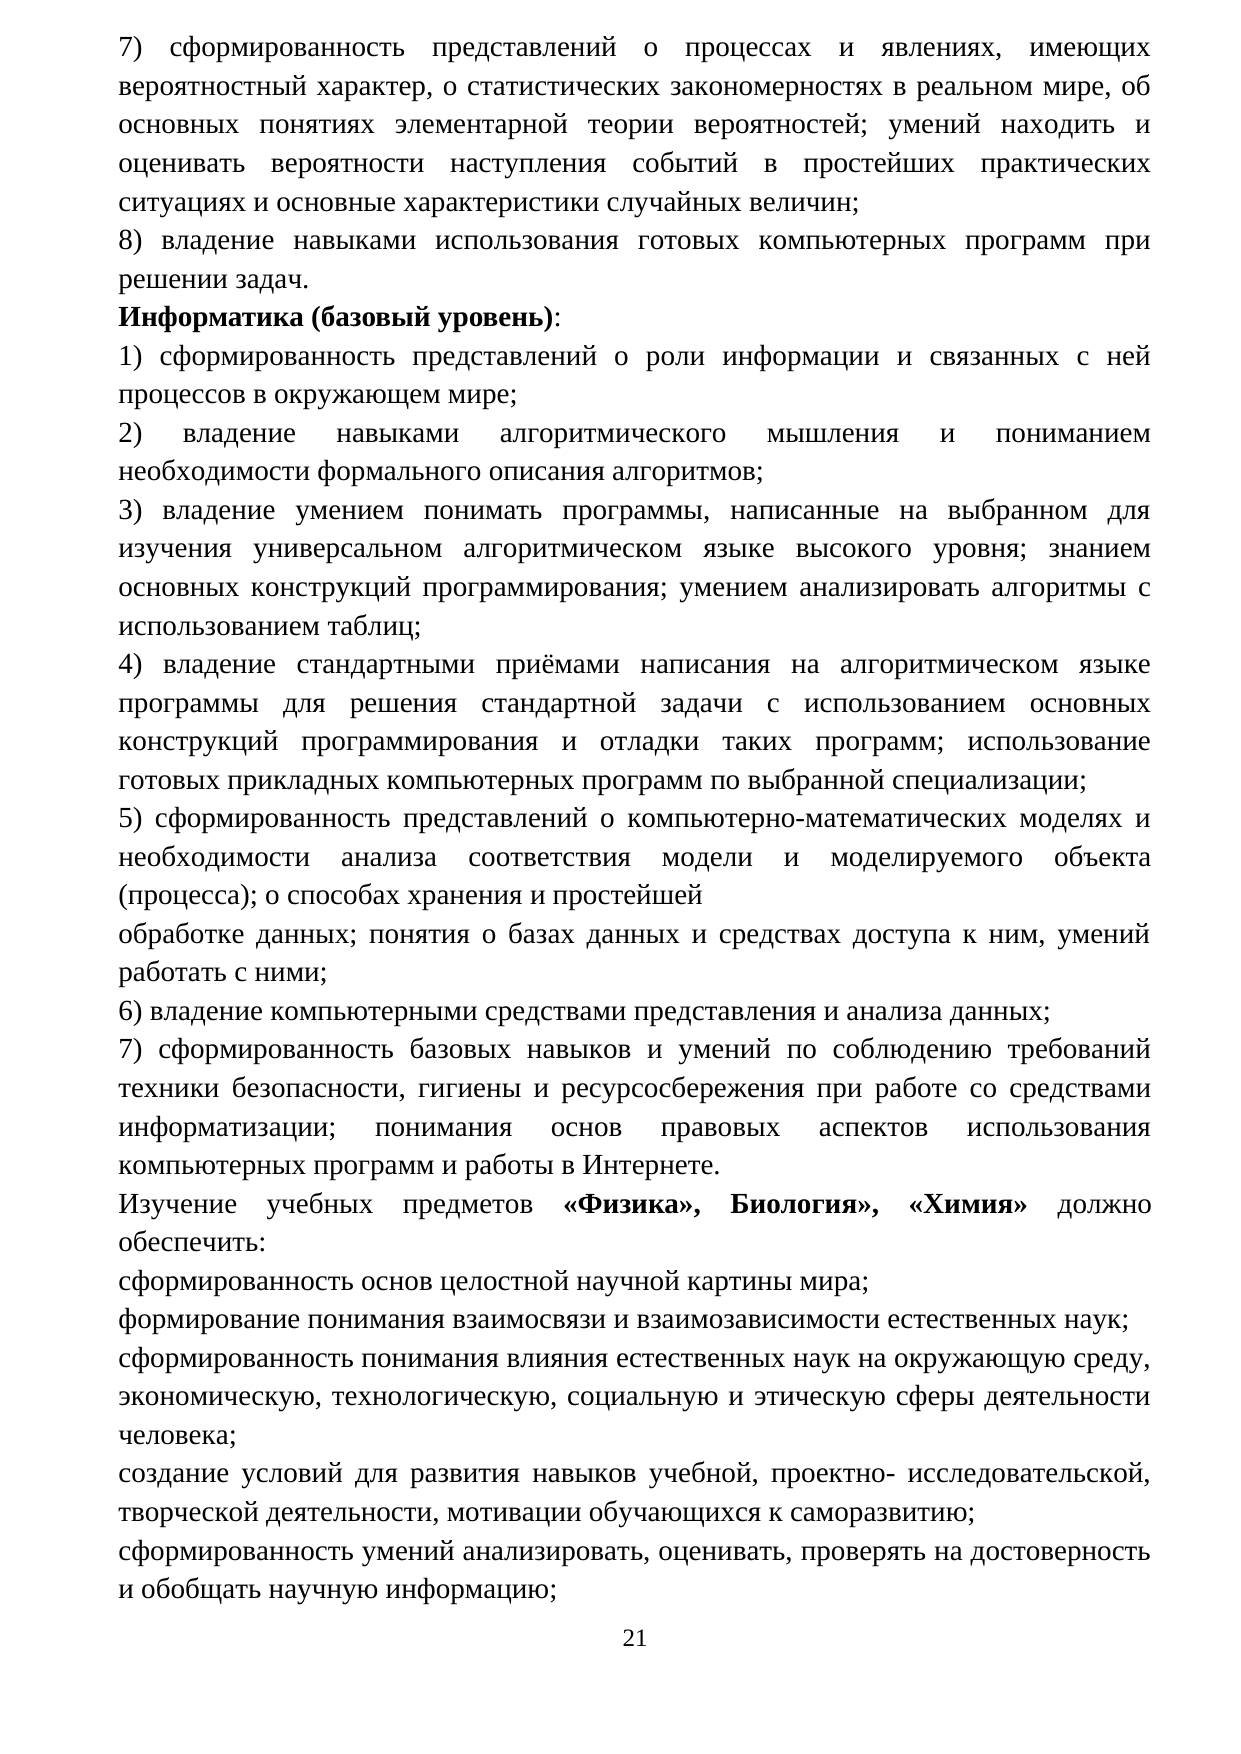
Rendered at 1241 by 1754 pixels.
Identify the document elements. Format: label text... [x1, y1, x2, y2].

text Информатика (базовый уровень): [118, 299, 1152, 333]
text создание условий для развития навыков учебной, проектно- исследовательской, творческой деятельности, мотивации обучающихся к саморазвитию; [118, 1456, 1152, 1528]
text 1) сформированность представлений о роли информации и связанных с ней процессов в окружающем мире; [118, 338, 1152, 410]
text сформированность умений анализировать, оценивать, проверять на достоверность и обобщать научную информацию; [118, 1533, 1152, 1605]
text 2) владение навыками алгоритмического мышления и пониманием необходимости формального описания алгоритмов; [118, 415, 1152, 487]
text 7) сформированность представлений о процессах и явлениях, имеющих вероятностный характер, о статистических закономерностях в реальном мире, об основных понятиях элементарной теории вероятностей; умений находить и оценивать вероятности наступления событий в простейших практических ситуациях и основные характеристики случайных величин; [118, 29, 1152, 217]
text формирование понимания взаимосвязи и взаимозависимости естественных наук; [118, 1301, 1152, 1335]
text сформированность основ целостной научной картины мира; [118, 1263, 1152, 1296]
text 7) сформированность базовых навыков и умений по соблюдению требований техники безопасности, гигиены и ресурсосбережения при работе со средствами информатизации; понимания основ правовых аспектов использования компьютерных программ и работы в Интернете. [118, 1032, 1152, 1181]
text 8) владение навыками использования готовых компьютерных программ при решении задач. [118, 222, 1152, 294]
text 3) владение умением понимать программы, написанные на выбранном для изучения универсальном алгоритмическом языке высокого уровня; знанием основных конструкций программирования; умением анализировать алгоритмы с использованием таблиц; [118, 492, 1152, 641]
text сформированность понимания влияния естественных наук на окружающую среду, экономическую, технологическую, социальную и этическую сферы деятельности человека; [118, 1340, 1152, 1451]
text 5) сформированность представлений о компьютерно-математических моделях и необходимости анализа соответствия модели и моделируемого объекта (процесса); о способах хранения и простейшей [118, 800, 1152, 911]
text Изучение учебных предметов «Физика», Биология», «Химия» должно обеспечить: [118, 1186, 1152, 1258]
text обработке данных; понятия о базах данных и средствах доступа к ним, умений работать с ними; [118, 916, 1152, 988]
text 6) владение компьютерными средствами представления и анализа данных; [118, 993, 1152, 1027]
text 4) владение стандартными приёмами написания на алгоритмическом языке программы для решения стандартной задачи с использованием основных конструкций программирования и отладки таких программ; использование готовых прикладных компьютерных программ по выбранной специализации; [118, 646, 1152, 795]
